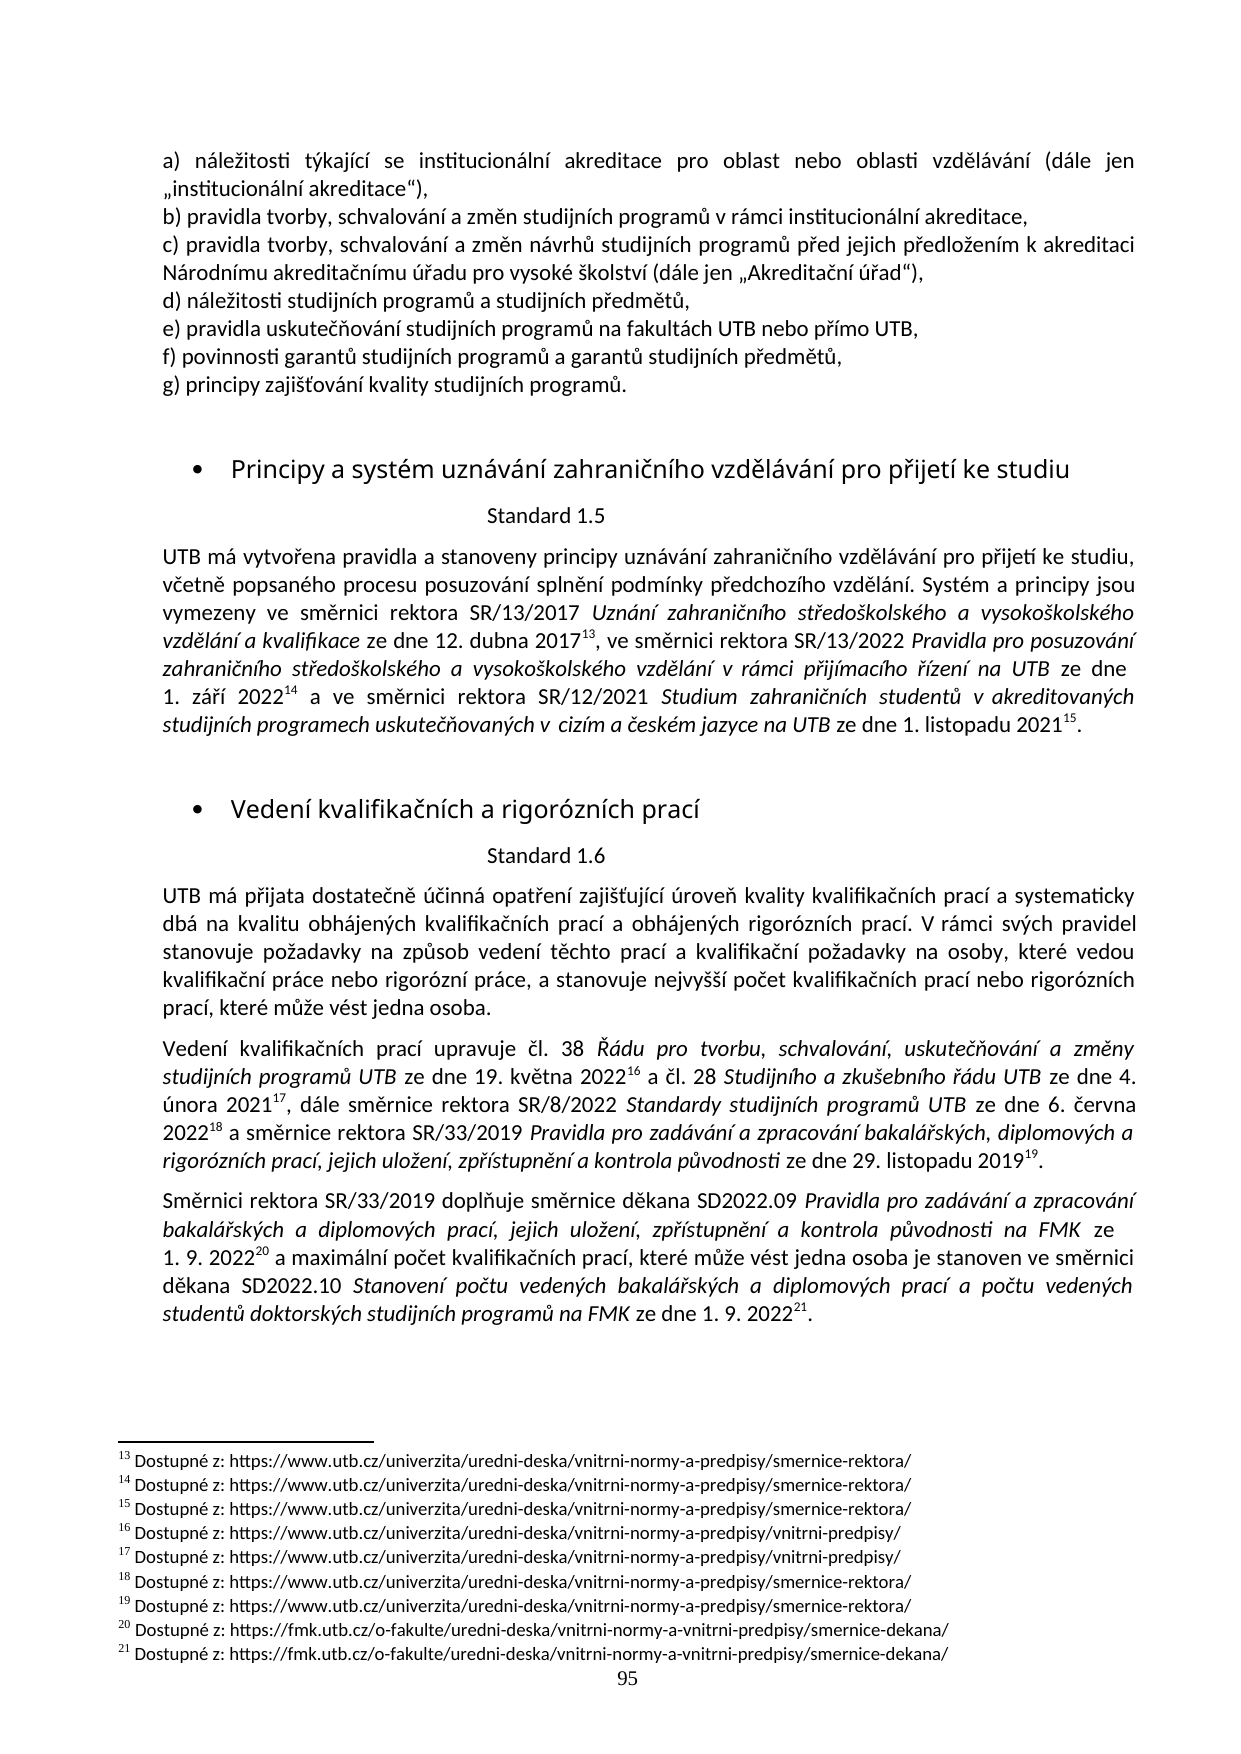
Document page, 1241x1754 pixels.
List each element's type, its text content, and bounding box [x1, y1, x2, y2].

text b) pravidla tvorby, schvalování a změn studijních programů v rámci institucionální akreditace, [162, 202, 1137, 230]
text d) náležitosti studijních programů a studijních předmětů, [162, 286, 1137, 314]
text a) náležitosti týkající se institucionální akreditace pro oblast nebo oblasti vzdělávání (dále jen „institucionální akreditace“), [162, 146, 1137, 202]
text f) povinnosti garantů studijních programů a garantů studijních předmětů, [162, 342, 1137, 370]
text UTB má vytvořena pravidla a stanoveny principy uznávání zahraničního vzdělávání pro přijetí ke studiu, včetně popsaného procesu posuzování splnění podmínky předchozího vzdělání. Systém a principy jsou vymezeny ve směrnici rektora SR/13/2017 Uznání zahraničního středoškolského a vysokoškolského vzdělání a kvalifikace ze dne 12. dubna 2017, ve směrnici rektora SR/13/2022 Pravidla pro posuzování zahraničního středoškolského a vysokoškolského vzdělání v rámci přijímacího řízení na UTB ze dne 1. září 2022 a ve směrnici rektora SR/12/2021 Studium zahraničních studentů v akreditovaných studijních programech uskutečňovaných v cizím a českém jazyce na UTB ze dne 1. listopadu 2021. [162, 542, 1137, 738]
text UTB má přijata dostatečně účinná opatření zajišťující úroveň kvality kvalifikačních prací a systematicky dbá na kvalitu obhájených kvalifikačních prací a obhájených rigorózních prací. V rámci svých pravidel stanovuje požadavky na způsob vedení těchto prací a kvalifikační požadavky na osoby, které vedou kvalifikační práce nebo rigorózní práce, a stanovuje nejvyšší počet kvalifikačních prací nebo rigorózních prací, které může vést jedna osoba. [162, 881, 1137, 1022]
text g) principy zajišťování kvality studijních programů. [162, 370, 1137, 398]
text Směrnici rektora SR/33/2019 doplňuje směrnice děkana SD2022.09 Pravidla pro zadávání a zpracování bakalářských a diplomových prací, jejich uložení, zpřístupnění a kontrola původnosti na FMK ze 1. 9. 2022 a maximální počet kvalifikačních prací, které může vést jedna osoba je stanoven ve směrnici děkana SD2022.10 Stanovení počtu vedených bakalářských a diplomových prací a počtu vedených studentů doktorských studijních programů na FMK ze dne 1. 9. 2022. [162, 1187, 1137, 1327]
text Vedení kvalifikačních prací upravuje čl. 38 Řádu pro tvorbu, schvalování, uskutečňování a změny studijních programů UTB ze dne 19. května 2022 a čl. 28 Studijního a zkušebního řádu UTB ze dne 4. února 2021, dále směrnice rektora SR/8/2022 Standardy studijních programů UTB ze dne 6. června 2022 a směrnice rektora SR/33/2019 Pravidla pro zadávání a zpracování bakalářských, diplomových a rigorózních prací, jejich uložení, zpřístupnění a kontrola původnosti ze dne 29. listopadu 2019. [162, 1034, 1137, 1174]
text Standard 1.6 [118, 841, 1137, 869]
subtitle Principy a systém uznávání zahraničního vzdělávání pro přijetí ke studiu [193, 452, 1137, 486]
subtitle Vedení kvalifikačních a rigorózních prací [193, 792, 1137, 826]
text Standard 1.5 [118, 501, 1137, 529]
text e) pravidla uskutečňování studijních programů na fakultách UTB nebo přímo UTB, [162, 314, 1137, 342]
text c) pravidla tvorby, schvalování a změn návrhů studijních programů před jejich předložením k akreditaci Národnímu akreditačnímu úřadu pro vysoké školství (dále jen „Akreditační úřad“), [162, 230, 1137, 286]
